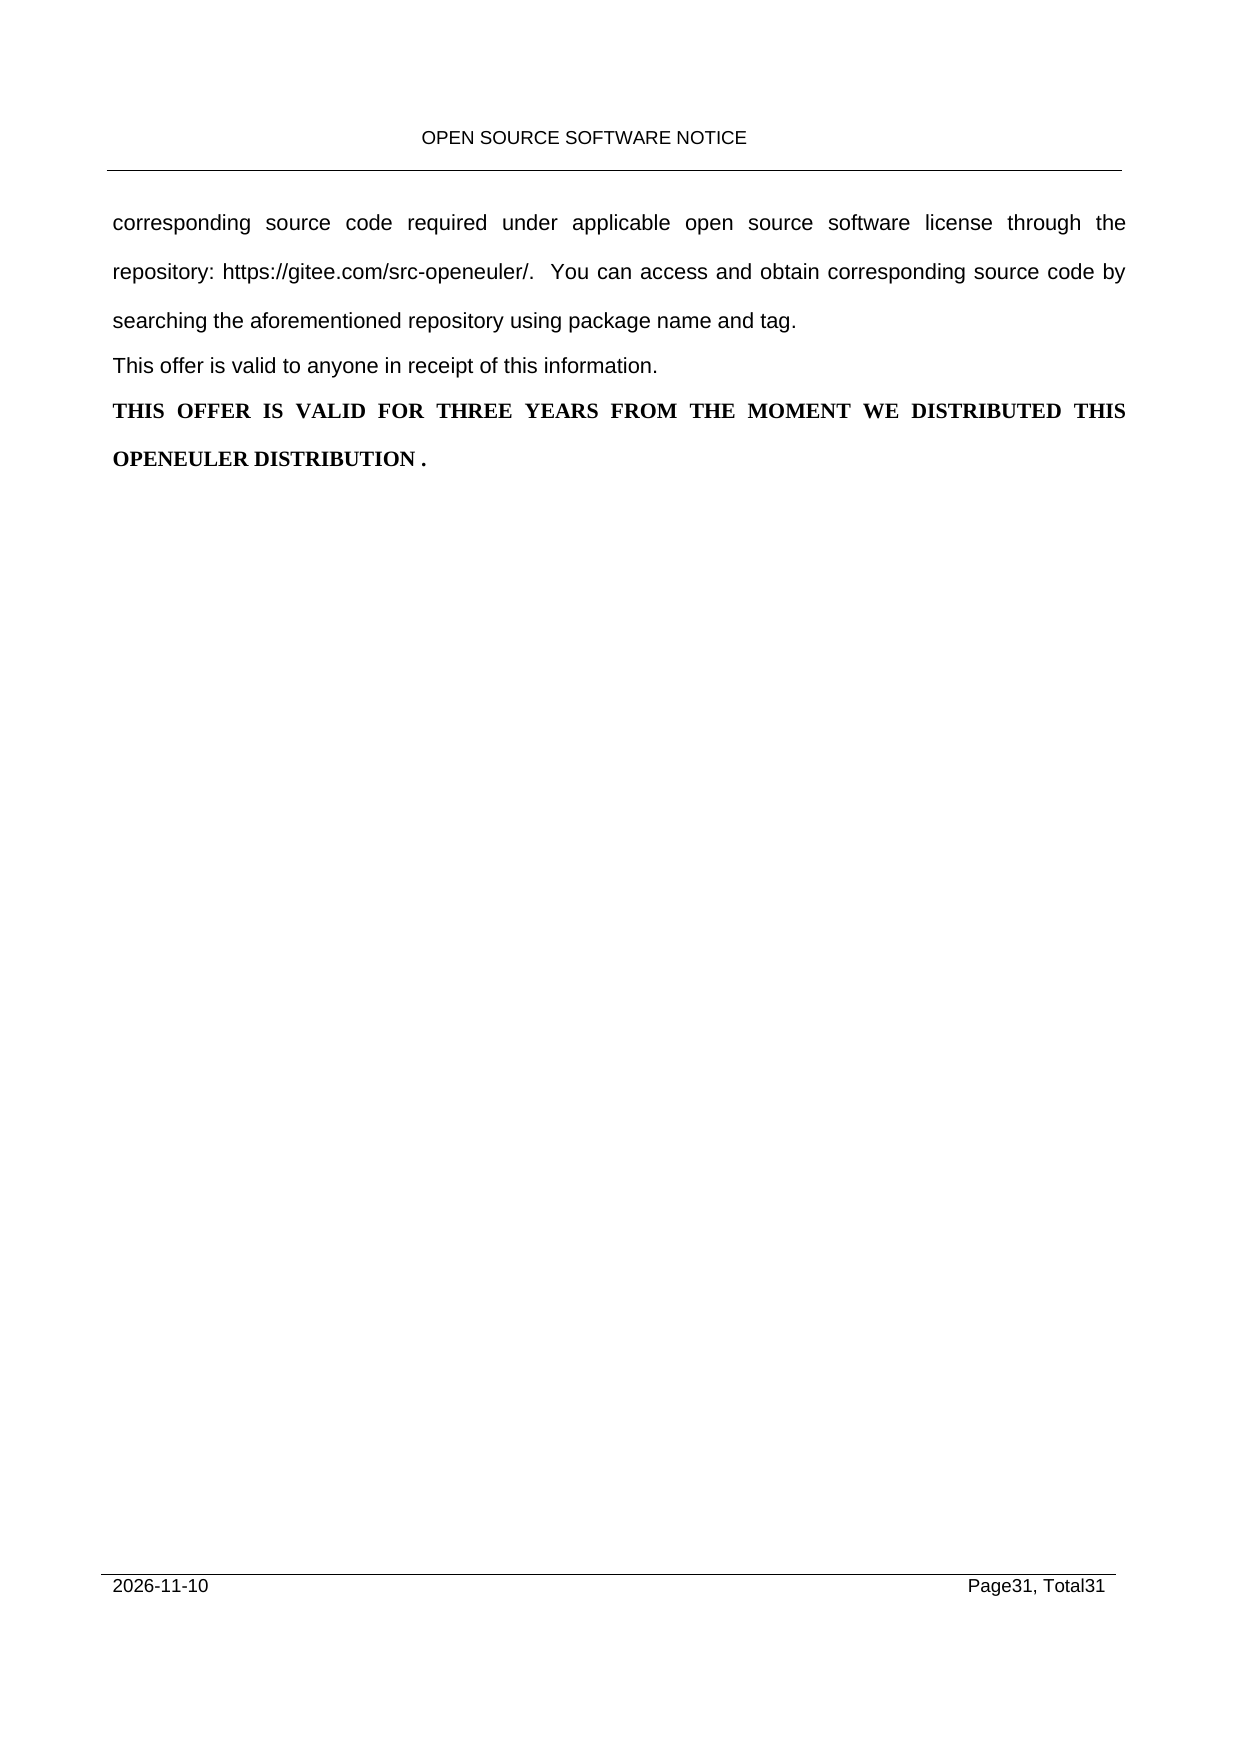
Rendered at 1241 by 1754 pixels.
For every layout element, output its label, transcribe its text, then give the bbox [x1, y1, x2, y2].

text This offer is valid to anyone in receipt of this information. [112, 349, 1128, 381]
text THIS OFFER IS VALID FOR THREE YEARS FROM THE MOMENT WE DISTRIBUTED THIS OPENEULER DISTRIBUTION . [112, 394, 1128, 475]
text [112, 206, 1128, 336]
